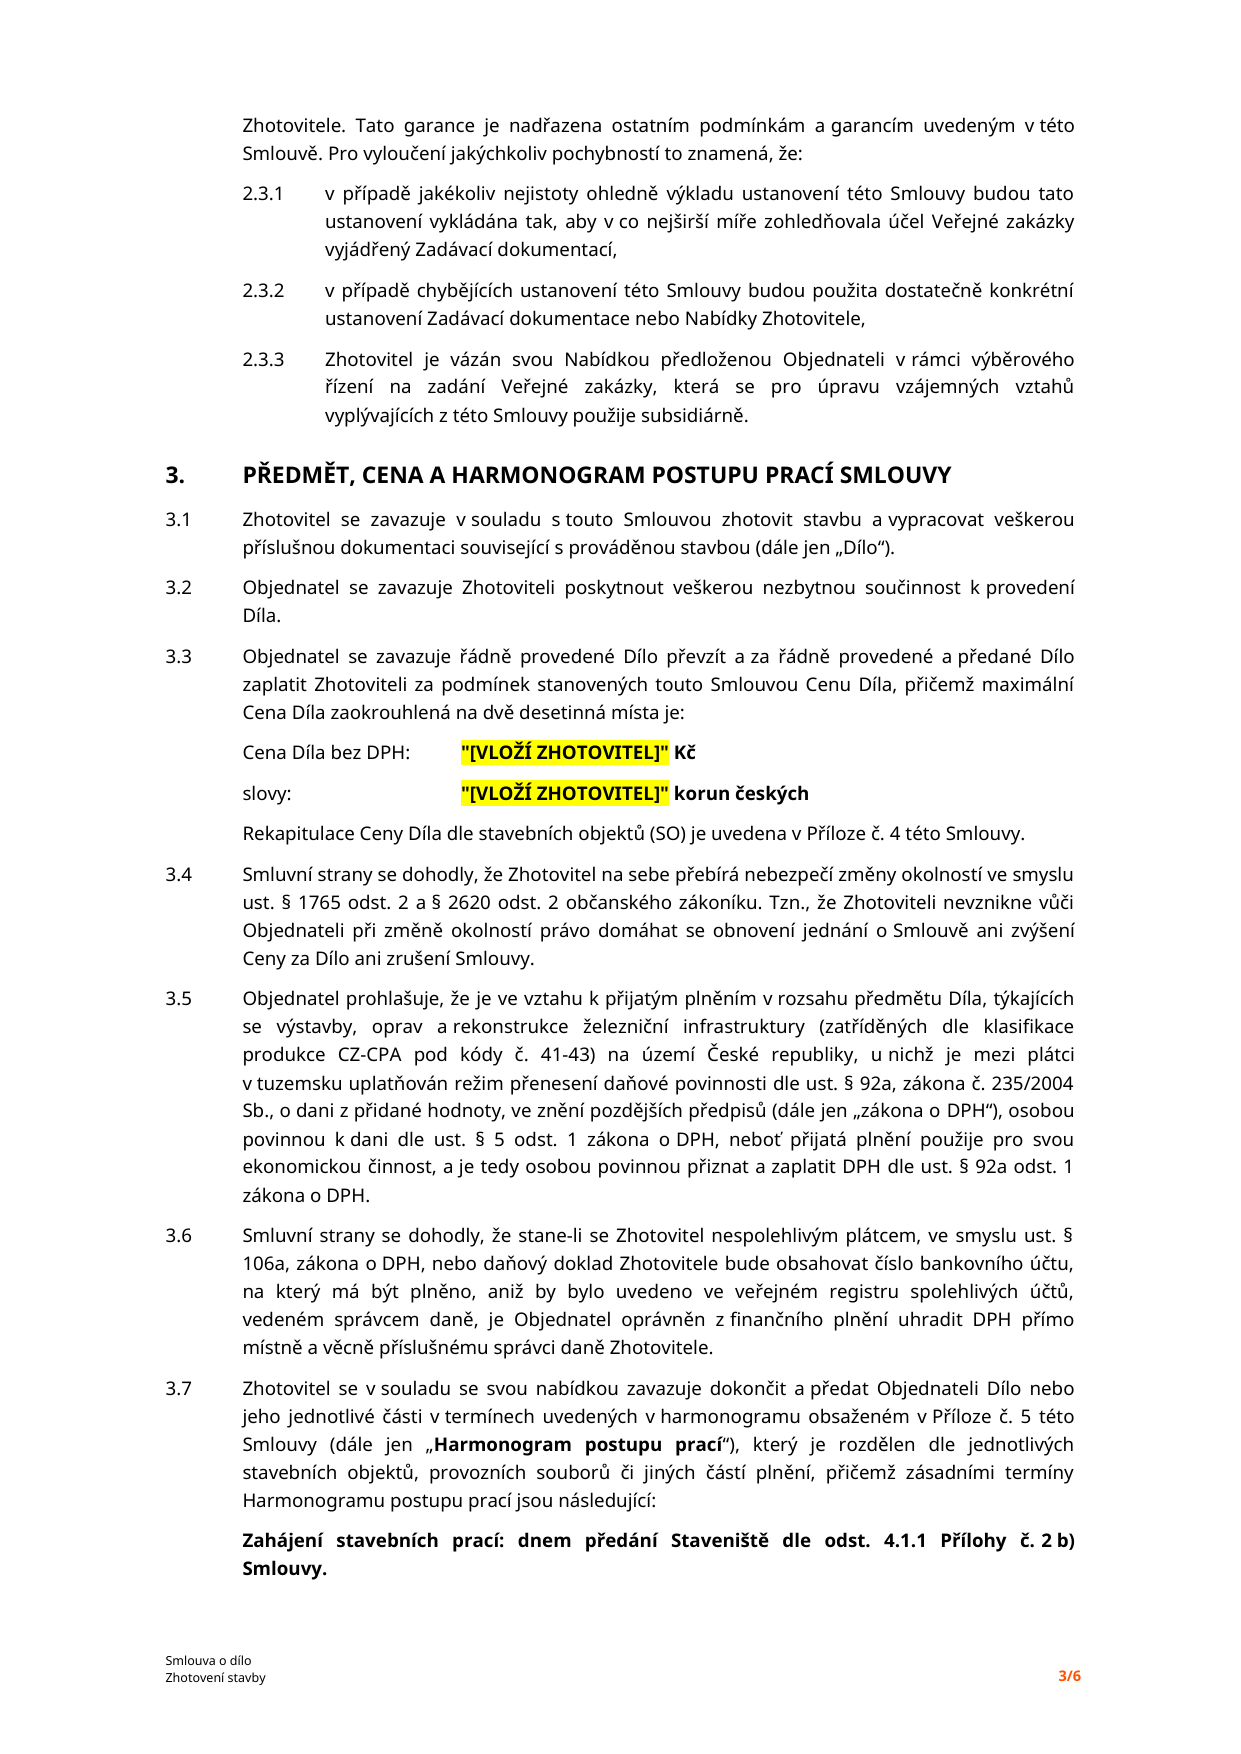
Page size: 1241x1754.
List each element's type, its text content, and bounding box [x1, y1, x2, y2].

text Zahájení stavebních prací: dnem předání Staveniště dle odst. 4.1.1 Přílohy č. 2 b) Smlouvy. [242, 1528, 1075, 1581]
text Zhotovitel je vázán svou Nabídkou předloženou Objednateli v rámci výběrového řízení na zadání Veřejné zakázky, která se pro úpravu vzájemných vztahů vyplývajících z této Smlouvy použije subsidiárně. [242, 346, 1075, 427]
text Objednatel se zavazuje řádně provedené Dílo převzít a za řádně provedené a předané Dílo zaplatit Zhotoviteli za podmínek stanovených touto Smlouvou Cenu Díla, přičemž maximální Cena Díla zaokrouhlená na dvě desetinná místa je: [165, 643, 1075, 724]
text Cena Díla bez DPH: "[VLOŽÍ ZHOTOVITEL]" Kč [242, 739, 1075, 765]
text Objednatel se zavazuje Zhotoviteli poskytnout veškerou nezbytnou součinnost k provedení Díla. [165, 574, 1075, 628]
text slovy: "[VLOŽÍ ZHOTOVITEL]" korun českých [242, 780, 461, 806]
text v případě jakékoliv nejistoty ohledně výkladu ustanovení této Smlouvy budou tato ustanovení vykládána tak, aby v co nejširší míře zohledňovala účel Veřejné zakázky vyjádřený Zadávací dokumentací, [242, 181, 1075, 262]
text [165, 112, 1075, 166]
text Smluvní strany se dohodly, že stane-li se Zhotovitel nespolehlivým plátcem, ve smyslu ust. § 106a, zákona o DPH, nebo daňový doklad Zhotovitele bude obsahovat číslo bankovního účtu, na který má být plněno, aniž by bylo uvedeno ve veřejném registru spolehlivých účtů, vedeném správcem daně, je Objednatel oprávněn z finančního plnění uhradit DPH přímo místně a věcně příslušnému správci daně Zhotovitele. [165, 1222, 1075, 1360]
text Rekapitulace Ceny Díla dle stavebních objektů (SO) je uvedena v Příloze č. 4 této Smlouvy. [242, 821, 1075, 846]
text Smluvní strany se dohodly, že Zhotovitel na sebe přebírá nebezpečí změny okolností ve smyslu ust. § 1765 odst. 2 a § 2620 odst. 2 občanského zákoníku. Tzn., že Zhotoviteli nevznikne vůči Objednateli při změně okolností právo domáhat se obnovení jednání o Smlouvě ani zvýšení Ceny za Dílo ani zrušení Smlouvy. [165, 861, 1075, 971]
text Zhotovitel se zavazuje v souladu s touto Smlouvou zhotovit stavbu a vypracovat veškerou příslušnou dokumentaci související s prováděnou stavbou (dále jen „Dílo“). [165, 506, 1075, 559]
text slovy: "[VLOŽÍ ZHOTOVITEL]" korun českých [669, 780, 1075, 806]
text PŘEDMĚT, CENA A HARMONOGRAM POSTUPU PRACÍ SMLOUVY [165, 459, 1075, 490]
text v případě chybějících ustanovení této Smlouvy budou použita dostatečně konkrétní ustanovení Zadávací dokumentace nebo Nabídky Zhotovitele, [242, 277, 1075, 331]
text Objednatel prohlašuje, že je ve vztahu k přijatým plněním v rozsahu předmětu Díla, týkajících se výstavby, oprav a rekonstrukce železniční infrastruktury (zatříděných dle klasifikace produkce CZ-CPA pod kódy č. 41-43) na území České republiky, u nichž je mezi plátci v tuzemsku uplatňován režim přenesení daňové povinnosti dle ust. § 92a, zákona č. 235/2004 Sb., o dani z přidané hodnoty, ve znění pozdějších předpisů (dále jen „zákona o DPH“), osobou povinnou k dani dle ust. § 5 odst. 1 zákona o DPH, neboť přijatá plnění použije pro svou ekonomickou činnost, a je tedy osobou povinnou přiznat a zaplatit DPH dle ust. § 92a odst. 1 zákona o DPH. [165, 986, 1075, 1207]
text Zhotovitel se v souladu se svou nabídkou zavazuje dokončit a předat Objednateli Dílo nebo jeho jednotlivé části v termínech uvedených v harmonogramu obsaženém v Příloze č. 5 této Smlouvy (dále jen „Harmonogram postupu prací“), který je rozdělen dle jednotlivých stavebních objektů, provozních souborů či jiných částí plnění, přičemž zásadními termíny Harmonogramu postupu prací jsou následující: [165, 1375, 1075, 1513]
